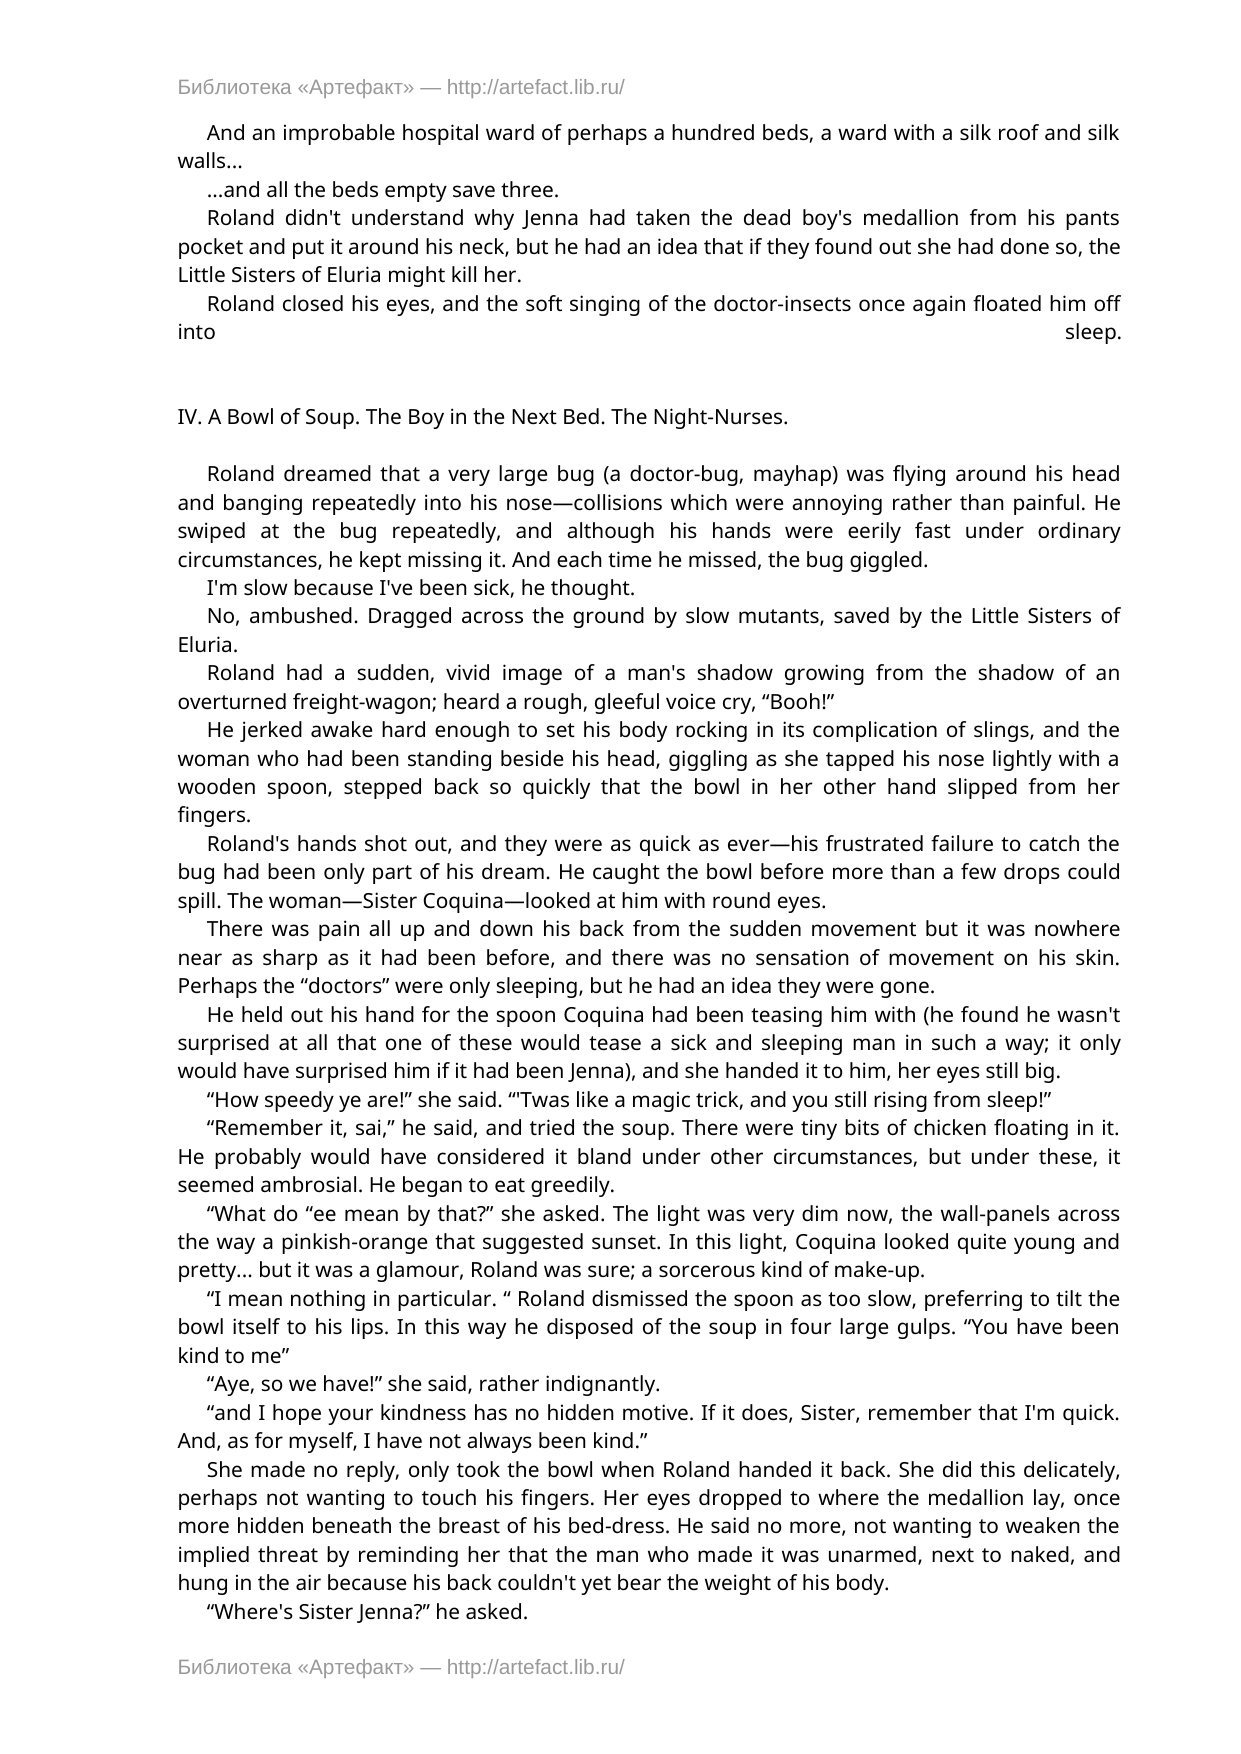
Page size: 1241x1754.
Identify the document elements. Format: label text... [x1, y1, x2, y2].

text I'm slow because I've been sick, he thought. [177, 573, 1122, 602]
text There was pain all up and down his back from the sudden movement but it was nowhere near as sharp as it had been before, and there was no sensation of movement on his skin. Perhaps the “doctors” were only sleeping, but he had an idea they were gone. [177, 914, 1122, 1000]
text ...and all the beds empty save three. [177, 175, 1122, 203]
text Roland dreamed that a very large bug (a doctor-bug, mayhap) was flying around his head and banging repeatedly into his nose—collisions which were annoying rather than painful. He swiped at the bug repeatedly, and although his hands were eerily fast under ordinary circumstances, he kept missing it. And each time he missed, the bug giggled. [177, 459, 1122, 573]
text Roland had a sudden, vivid image of a man's shadow growing from the shadow of an overturned freight-wagon; heard a rough, gleeful voice cry, “Booh!” [177, 658, 1122, 715]
text “What do “ee mean by that?” she asked. The light was very dim now, the wall-panels across the way a pinkish-orange that suggested sunset. In this light, Coquina looked quite young and pretty... but it was a glamour, Roland was sure; a sorcerous kind of make-up. [177, 1199, 1122, 1284]
text “and I hope your kindness has no hidden motive. If it does, Sister, remember that I'm quick. And, as for myself, I have not always been kind.” [177, 1398, 1122, 1455]
text Roland didn't understand why Jenna had taken the dead boy's medallion from his pants pocket and put it around his neck, but he had an idea that if they found out she had done so, the Little Sisters of Eluria might kill her. [177, 203, 1122, 289]
text And an improbable hospital ward of perhaps a hundred beds, a ward with a silk roof and silk walls... [177, 118, 1122, 175]
text “Remember it, sai,” he said, and tried the soup. There were tiny bits of chicken floating in it. He probably would have considered it bland under other circumstances, but under these, it seemed ambrosial. He began to eat greedily. [177, 1113, 1122, 1199]
text He jerked awake hard enough to set his body rocking in its complication of slings, and the woman who had been standing beside his head, giggling as she tapped his nose lightly with a wooden spoon, stepped back so quickly that the bowl in her other hand slipped from her fingers. [177, 715, 1122, 829]
text “Aye, so we have!” she said, rather indignantly. [177, 1369, 1122, 1398]
text Roland's hands shot out, and they were as quick as ever—his frustrated failure to catch the bug had been only part of his dream. He caught the bowl before more than a few drops could spill. The woman—Sister Coquina—looked at him with round eyes. [177, 829, 1122, 914]
text He held out his hand for the spoon Coquina had been teasing him with (he found he wasn't surprised at all that one of these would tease a sick and sleeping man in such a way; it only would have surprised him if it had been Jenna), and she handed it to him, her eyes still big. [177, 1000, 1122, 1085]
text “I mean nothing in particular. “ Roland dismissed the spoon as too slow, preferring to tilt the bowl itself to his lips. In this way he disposed of the soup in four large gulps. “You have been kind to me” [177, 1284, 1122, 1369]
text “How speedy ye are!” she said. “'Twas like a magic trick, and you still rising from sleep!” [177, 1085, 1122, 1113]
text No, ambushed. Dragged across the ground by slow mutants, saved by the Little Sisters of Eluria. [177, 602, 1122, 658]
text “Where's Sister Jenna?” he asked. [177, 1597, 1122, 1625]
text She made no reply, only took the bowl when Roland handed it back. She did this delicately, perhaps not wanting to touch his fingers. Her eyes dropped to where the medallion lay, once more hidden beneath the breast of his bed-dress. He said no more, not wanting to weaken the implied threat by reminding her that the man who made it was unarmed, next to naked, and hung in the air because his back couldn't yet bear the weight of his body. [177, 1455, 1122, 1597]
text Roland closed his eyes, and the soft singing of the doctor-insects once again floated him off into sleep. IV. A Bowl of Soup. The Boy in the Next Bed. The Night-Nurses. [177, 289, 1122, 431]
